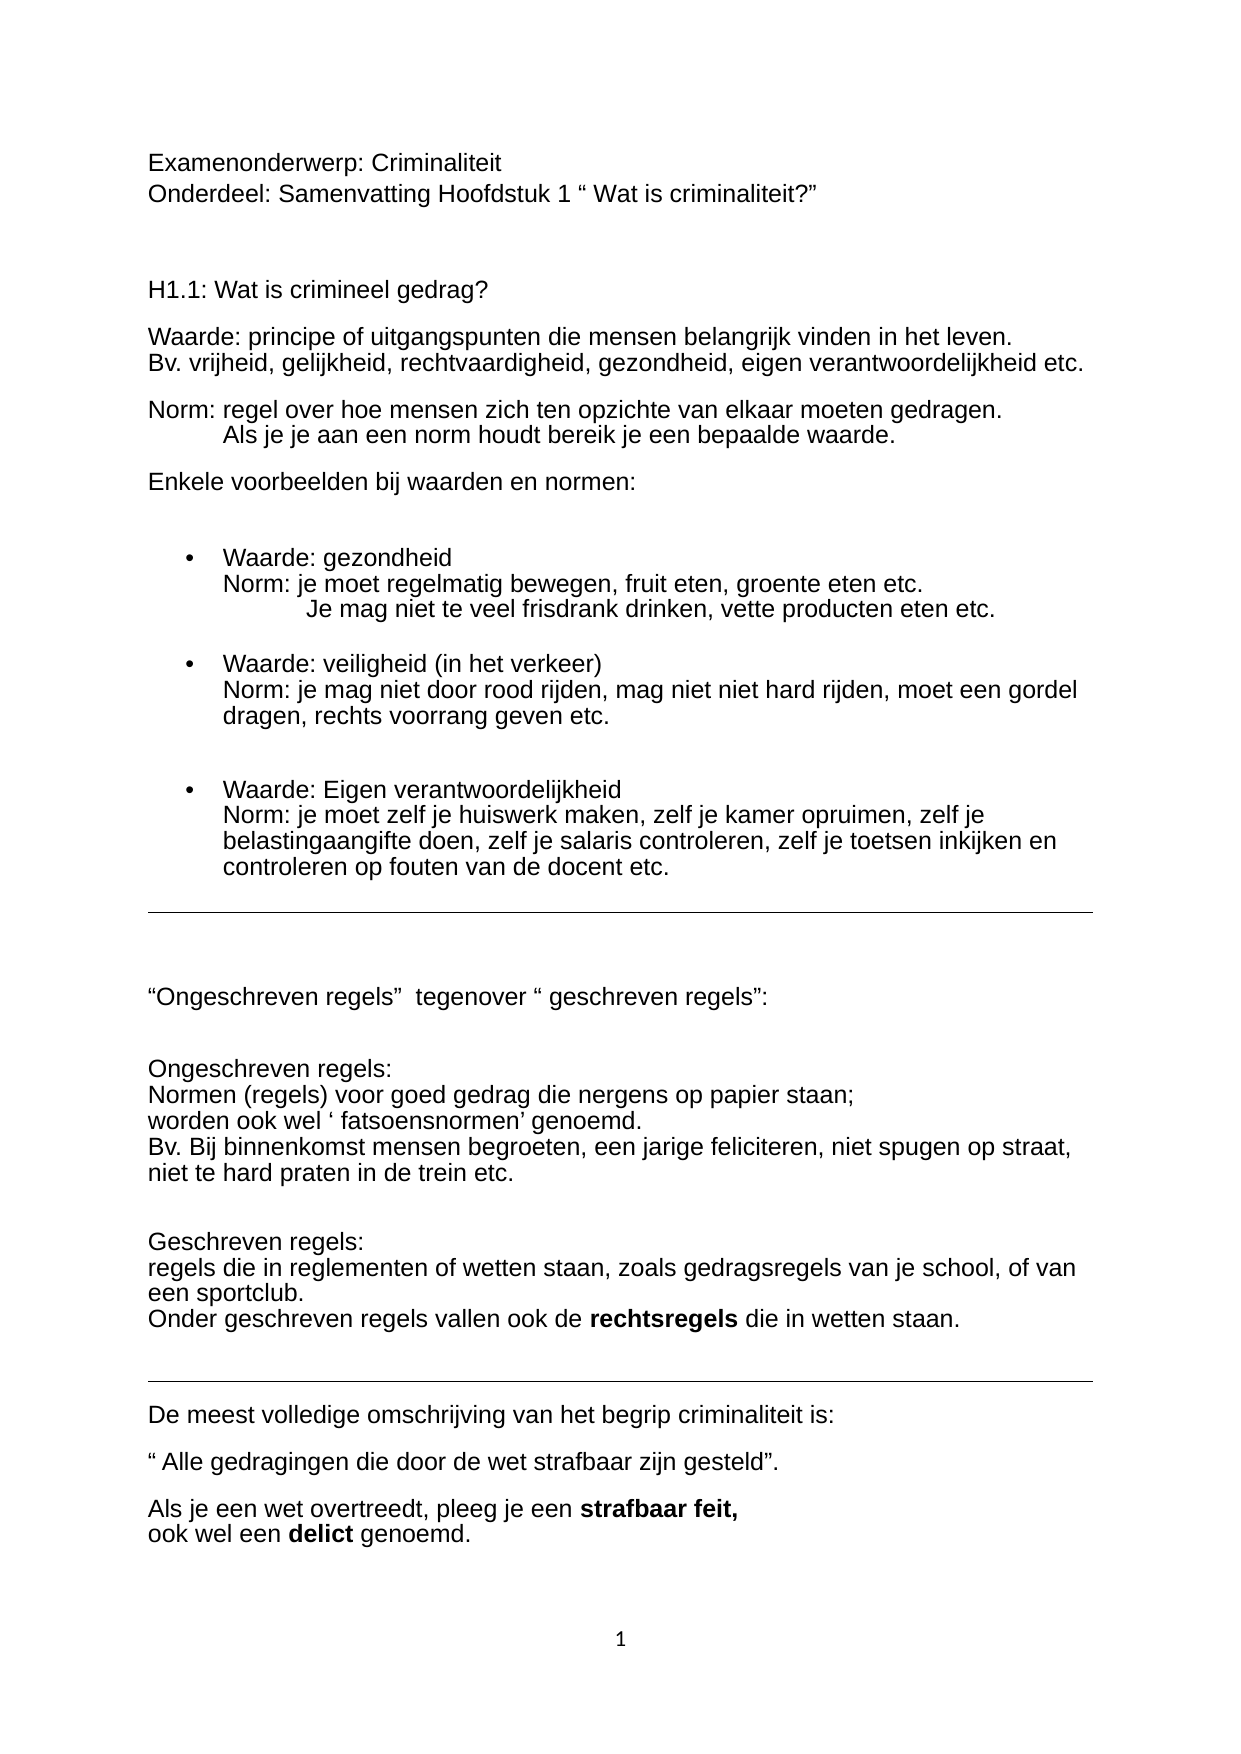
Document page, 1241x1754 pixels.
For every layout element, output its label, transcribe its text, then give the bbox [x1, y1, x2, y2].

text “Ongeschreven regels” tegenover “ geschreven regels”: [148, 984, 1093, 1036]
text “ Alle gedragingen die door de wet strafbaar zijn gesteld”. [148, 1450, 1093, 1476]
text Norm: regel over hoe mensen zich ten opzichte van elkaar moeten gedragen. Als je je aan een norm houdt bereik je een bepaalde waarde. [148, 397, 1093, 449]
text H1.1: Wat is crimineel gedrag? [148, 278, 1093, 304]
list Waarde: Eigen verantwoordelijkheid Norm: je moet zelf je huiswerk maken, zelf je kamer opruimen, zelf je belastingaangifte doen, zelf je salaris controleren, zelf je toetsen inkijken en controleren op fouten van de docent etc. [185, 777, 1093, 881]
list Waarde: gezondheid Norm: je moet regelmatig bewegen, fruit eten, groente eten etc. Je mag niet te veel frisdrank drinken, vette producten eten etc. [185, 546, 1093, 623]
text Ongeschreven regels: Normen (regels) voor goed gedrag die nergens op papier staan; worden ook wel ‘ fatsoensnormen’ genoemd. Bv. Bij binnenkomst mensen begroeten, een jarige feliciteren, niet spugen op straat, niet te hard praten in de trein etc. [148, 1057, 1093, 1186]
text Als je een wet overtreedt, pleeg je een strafbaar feit, ook wel een delict genoemd. [148, 1496, 1093, 1548]
text Waarde: principe of uitgangspunten die mensen belangrijk vinden in het leven. Bv. vrijheid, gelijkheid, rechtvaardigheid, gezondheid, eigen verantwoordelijkheid etc. [148, 325, 1093, 377]
text De meest volledige omschrijving van het begrip criminaliteit is: [148, 1403, 1093, 1429]
text Geschreven regels: regels die in reglementen of wetten staan, zoals gedragsregels van je school, of van een sportclub. Onder geschreven regels vallen ook de rechtsregels die in wetten staan. [148, 1229, 1093, 1333]
text Examenonderwerp: Criminaliteit Onderdeel: Samenvatting Hoofdstuk 1 “ Wat is criminaliteit?” [148, 148, 1093, 207]
text Enkele voorbeelden bij waarden en normen: [148, 470, 1093, 496]
list Waarde: veiligheid (in het verkeer) Norm: je mag niet door rood rijden, mag niet niet hard rijden, moet een gordel dragen, rechts voorrang geven etc. [185, 652, 1093, 730]
